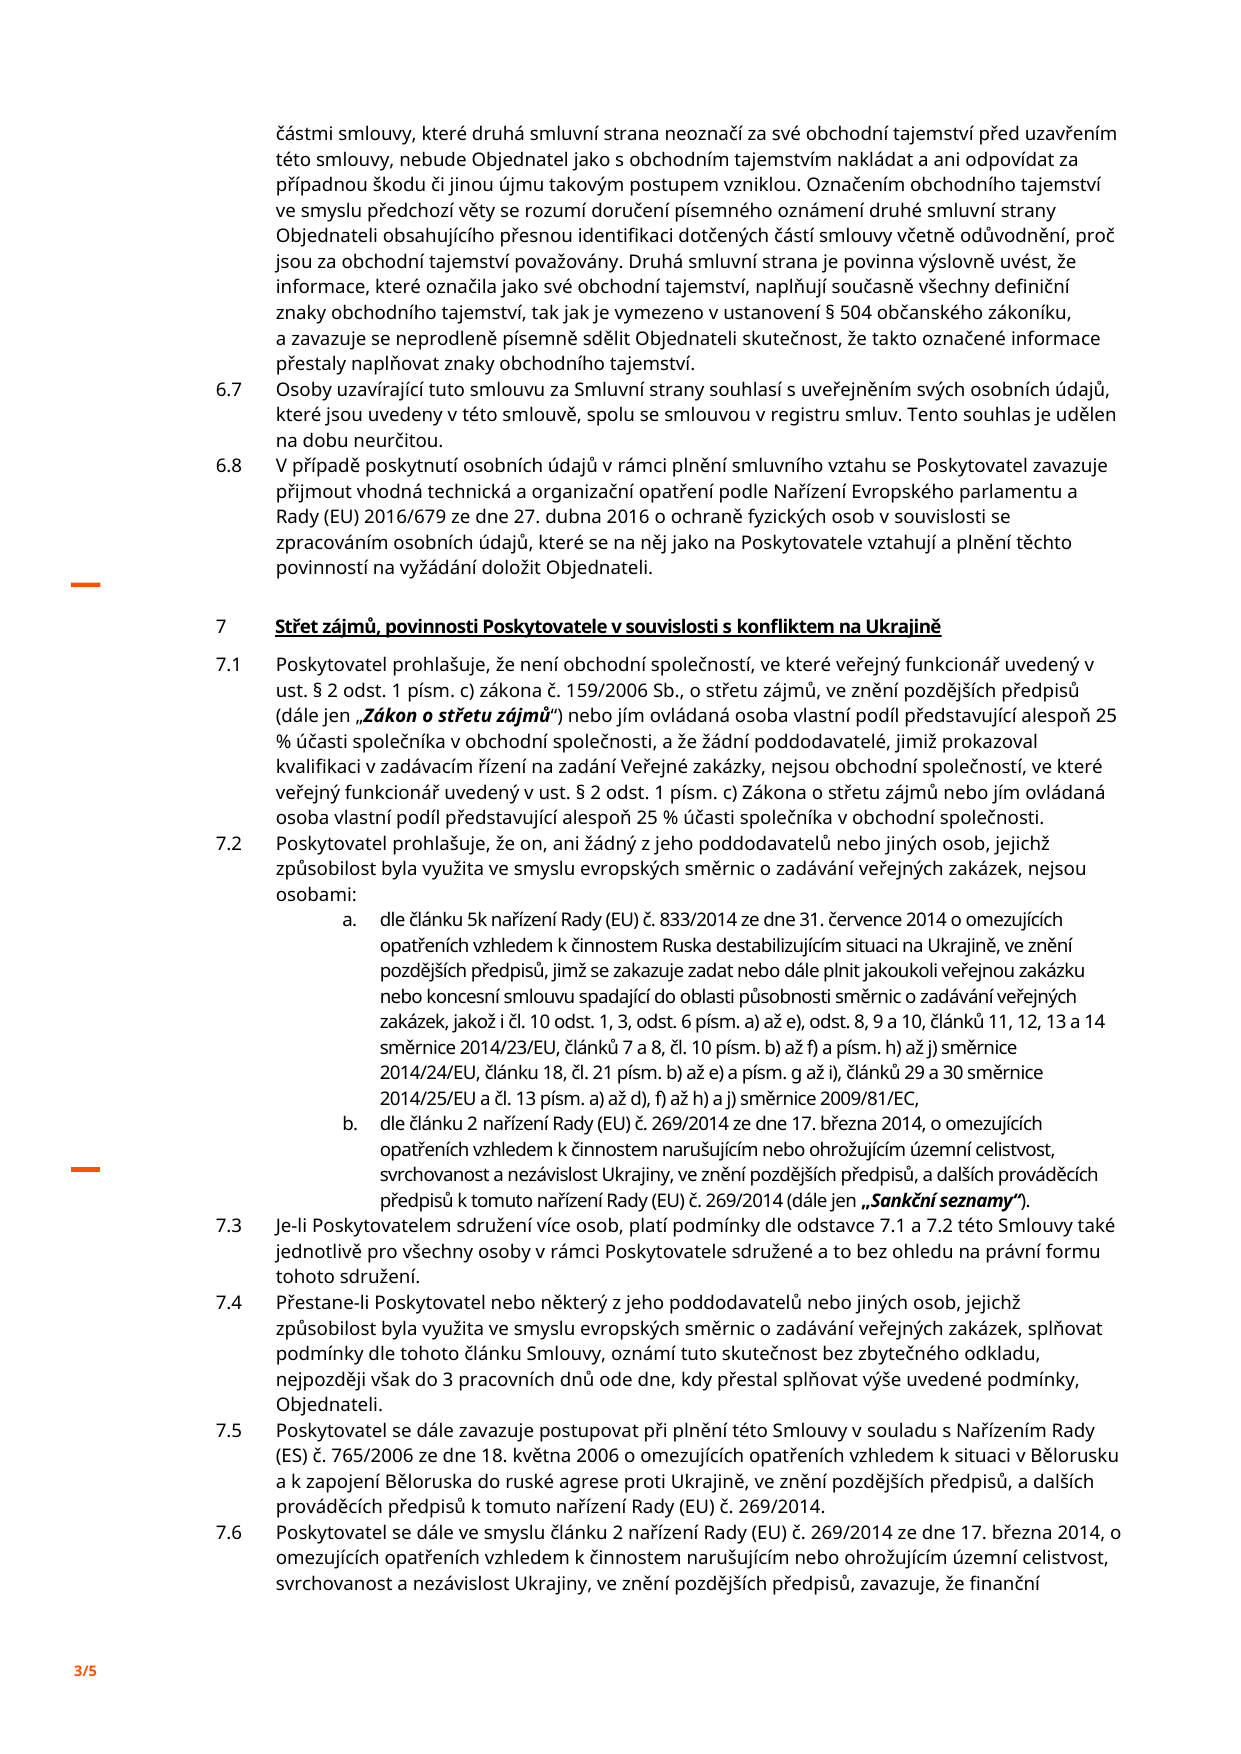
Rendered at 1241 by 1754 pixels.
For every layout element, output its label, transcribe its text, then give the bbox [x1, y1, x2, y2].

subtitle Je-li Poskytovatelem sdružení více osob, platí podmínky dle odstavce 7.1 a 7.2 této Smlouvy také jednotlivě pro všechny osoby v rámci Poskytovatele sdružené a to bez ohledu na právní formu tohoto sdružení. [216, 1213, 1122, 1289]
subtitle dle článku 2 nařízení Rady (EU) č. 269/2014 ze dne 17. března 2014, o omezujících opatřeních vzhledem k činnostem narušujícím nebo ohrožujícím územní celistvost, svrchovanost a nezávislost Ukrajiny, ve znění pozdějších předpisů, a dalších prováděcích předpisů k tomuto nařízení Rady (EU) č. 269/2014 (dále jen „Sankční seznamy“). [342, 1111, 1122, 1213]
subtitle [216, 121, 1122, 376]
subtitle dle článku 5k nařízení Rady (EU) č. 833/2014 ze dne 31. července 2014 o omezujících opatřeních vzhledem k činnostem Ruska destabilizujícím situaci na Ukrajině, ve znění pozdějších předpisů, jimž se zakazuje zadat nebo dále plnit jakoukoli veřejnou zakázku nebo koncesní smlouvu spadající do oblasti působnosti směrnic o zadávání veřejných zakázek, jakož i čl. 10 odst. 1, 3, odst. 6 písm. a) až e), odst. 8, 9 a 10, článků 11, 12, 13 a 14 směrnice 2014/23/EU, článků 7 a 8, čl. 10 písm. b) až f) a písm. h) až j) směrnice 2014/24/EU, článku 18, čl. 21 písm. b) až e) a písm. g až i), článků 29 a 30 směrnice 2014/25/EU a čl. 13 písm. a) až d), f) až h) a j) směrnice 2009/81/EC, [342, 907, 1122, 1111]
subtitle V případě poskytnutí osobních údajů v rámci plnění smluvního vztahu se Poskytovatel zavazuje přijmout vhodná technická a organizační opatření podle Nařízení Evropského parlamentu a Rady (EU) 2016/679 ze dne 27. dubna 2016 o ochraně fyzických osob v souvislosti se zpracováním osobních údajů, které se na něj jako na Poskytovatele vztahují a plnění těchto povinností na vyžádání doložit Objednateli. [216, 452, 1122, 580]
subtitle Poskytovatel se dále zavazuje postupovat při plnění této Smlouvy v souladu s Nařízením Rady (ES) č. 765/2006 ze dne 18. května 2006 o omezujících opatřeních vzhledem k situaci v Bělorusku a k zapojení Běloruska do ruské agrese proti Ukrajině, ve znění pozdějších předpisů, a dalších prováděcích předpisů k tomuto nařízení Rady (EU) č. 269/2014. [216, 1417, 1122, 1519]
subtitle Střet zájmů, povinnosti Poskytovatele v souvislosti s konfliktem na Ukrajině [216, 613, 1122, 639]
subtitle Přestane-li Poskytovatel nebo některý z jeho poddodavatelů nebo jiných osob, jejichž způsobilost byla využita ve smyslu evropských směrnic o zadávání veřejných zakázek, splňovat podmínky dle tohoto článku Smlouvy, oznámí tuto skutečnost bez zbytečného odkladu, nejpozději však do 3 pracovních dnů ode dne, kdy přestal splňovat výše uvedené podmínky, Objednateli. [216, 1289, 1122, 1417]
subtitle Osoby uzavírající tuto smlouvu za Smluvní strany souhlasí s uveřejněním svých osobních údajů, které jsou uvedeny v této smlouvě, spolu se smlouvou v registru smluv. Tento souhlas je udělen na dobu neurčitou. [216, 376, 1122, 452]
subtitle Poskytovatel prohlašuje, že on, ani žádný z jeho poddodavatelů nebo jiných osob, jejichž způsobilost byla využita ve smyslu evropských směrnic o zadávání veřejných zakázek, nejsou osobami: [216, 830, 1122, 907]
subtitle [216, 1519, 1122, 1596]
subtitle Poskytovatel prohlašuje, že není obchodní společností, ve které veřejný funkcionář uvedený v ust. § 2 odst. 1 písm. c) zákona č. 159/2006 Sb., o střetu zájmů, ve znění pozdějších předpisů (dále jen „Zákon o střetu zájmů“) nebo jím ovládaná osoba vlastní podíl představující alespoň 25 % účasti společníka v obchodní společnosti, a že žádní poddodavatelé, jimiž prokazoval kvalifikaci v zadávacím řízení na zadání Veřejné zakázky, nejsou obchodní společností, ve které veřejný funkcionář uvedený v ust. § 2 odst. 1 písm. c) Zákona o střetu zájmů nebo jím ovládaná osoba vlastní podíl představující alespoň 25 % účasti společníka v obchodní společnosti. [216, 651, 1122, 830]
